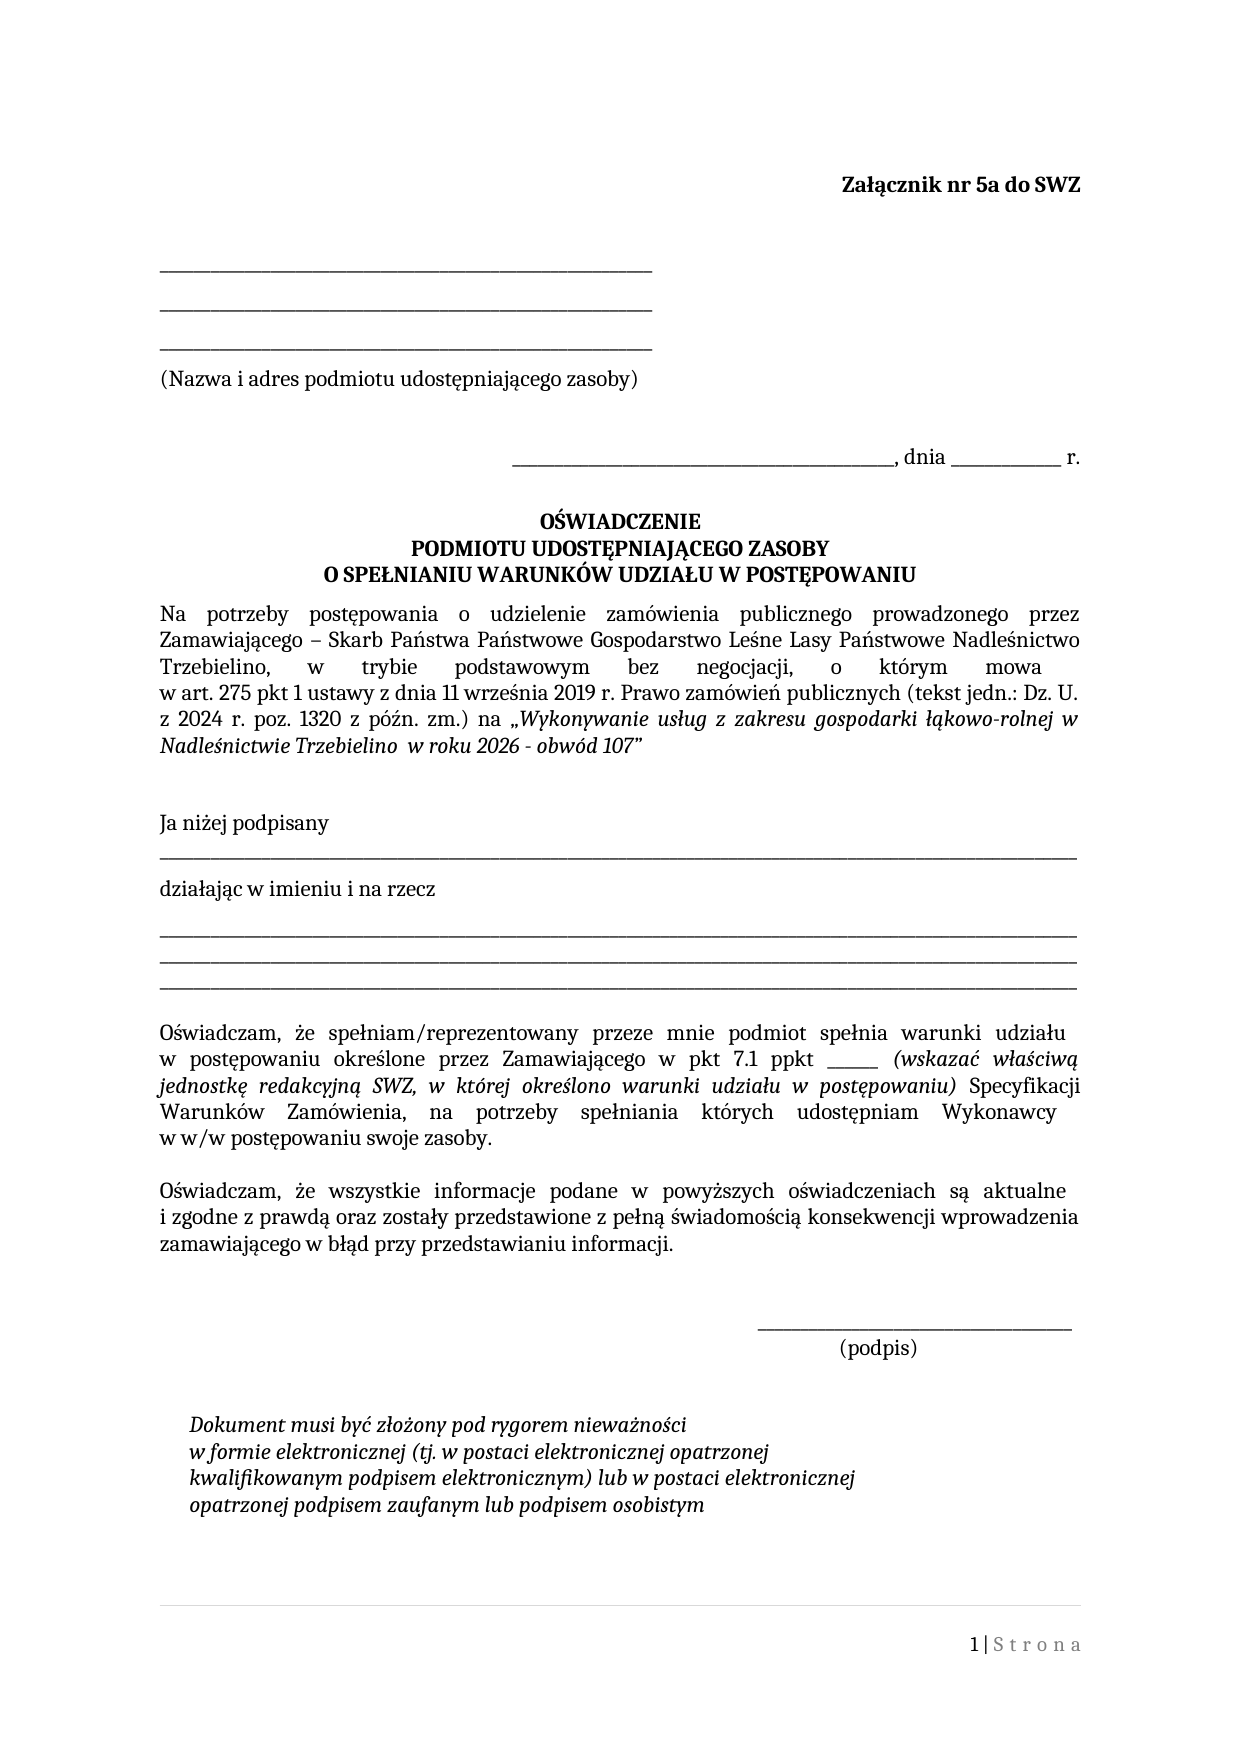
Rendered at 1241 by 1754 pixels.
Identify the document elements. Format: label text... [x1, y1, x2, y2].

text _____________________________________________, dnia _____________ r. [159, 444, 1081, 470]
text Załącznik nr 5a do SWZ [159, 172, 1081, 198]
text __________________________________________________________ [159, 288, 1081, 315]
text Oświadczam, że spełniam/reprezentowany przeze mnie podmiot spełnia warunki udziału w postępowaniu określone przez Zamawiającego w pkt 7.1 ppkt ______ (wskazać właściwą jednostkę redakcyjną SWZ, w której określono warunki udziału w postępowaniu) Specyfikacji Warunków Zamówienia, na potrzeby spełniania których udostępniam Wykonawcy w w/w postępowaniu swoje zasoby. [159, 1020, 1081, 1151]
text __________________________________________________________ [159, 250, 1081, 276]
text _____________________________________ (podpis) [676, 1308, 1081, 1361]
text OŚWIADCZENIE [159, 509, 1081, 536]
text ____________________________________________________________________________________________________________________________________________________________________________________________________________________________________________________________________________________________________________________________________ [159, 914, 1081, 993]
text (Nazwa i adres podmiotu udostępniającego zasoby) [159, 366, 1081, 393]
text PODMIOTU UDOSTĘPNIAJĄCEGO ZASOBY O SPEŁNIANIU WARUNKÓW UDZIAŁU W POSTĘPOWANIU [159, 536, 1081, 588]
text __________________________________________________________ [159, 327, 1081, 354]
text Na potrzeby postępowania o udzielenie zamówienia publicznego prowadzonego przez Zamawiającego – Skarb Państwa Państwowe Gospodarstwo Leśne Lasy Państwowe Nadleśnictwo Trzebielino, w trybie podstawowym bez negocjacji, o którym mowa w art. 275 pkt 1 ustawy z dnia 11 września 2019 r. Prawo zamówień publicznych (tekst jedn.: Dz. U. z 2024 r. poz. 1320 z późn. zm.) na „Wykonywanie usług z zakresu gospodarki łąkowo-rolnej w Nadleśnictwie Trzebielino w roku 2026 - obwód 107” [159, 601, 1081, 759]
text działając w imieniu i na rzecz [159, 875, 1081, 902]
text Dokument musi być złożony pod rygorem nieważności w formie elektronicznej (tj. w postaci elektronicznej opatrzonej kwalifikowanym podpisem elektronicznym) lub w postaci elektronicznej opatrzonej podpisem zaufanym lub podpisem osobistym [189, 1412, 1081, 1518]
text Oświadczam, że wszystkie informacje podane w powyższych oświadczeniach są aktualne i zgodne z prawdą oraz zostały przedstawione z pełną świadomością konsekwencji wprowadzenia zamawiającego w błąd przy przedstawianiu informacji. [159, 1178, 1081, 1257]
text Ja niżej podpisany ____________________________________________________________________________________________________________ [159, 810, 1081, 863]
